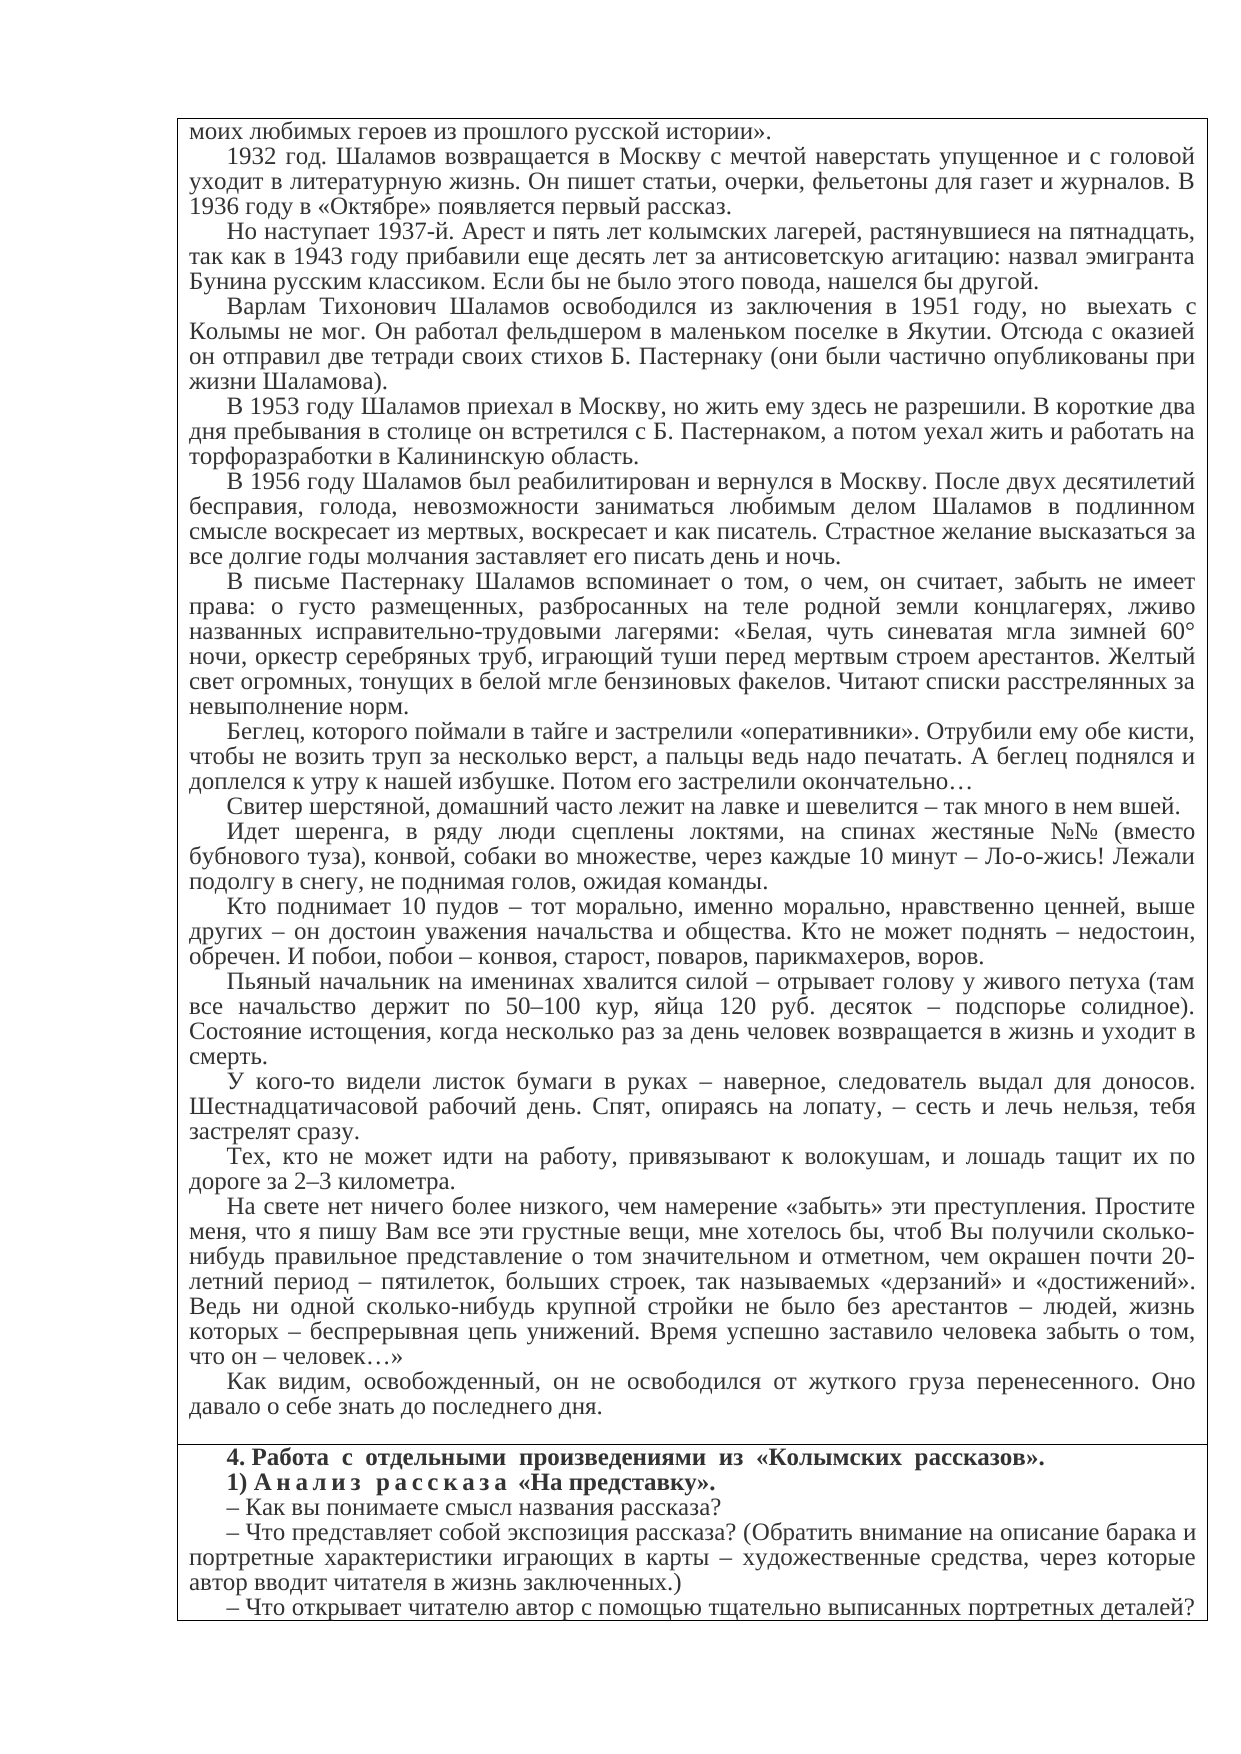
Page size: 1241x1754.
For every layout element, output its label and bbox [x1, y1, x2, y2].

table_cell [178, 119, 1207, 1444]
table_cell [178, 1445, 1207, 1620]
